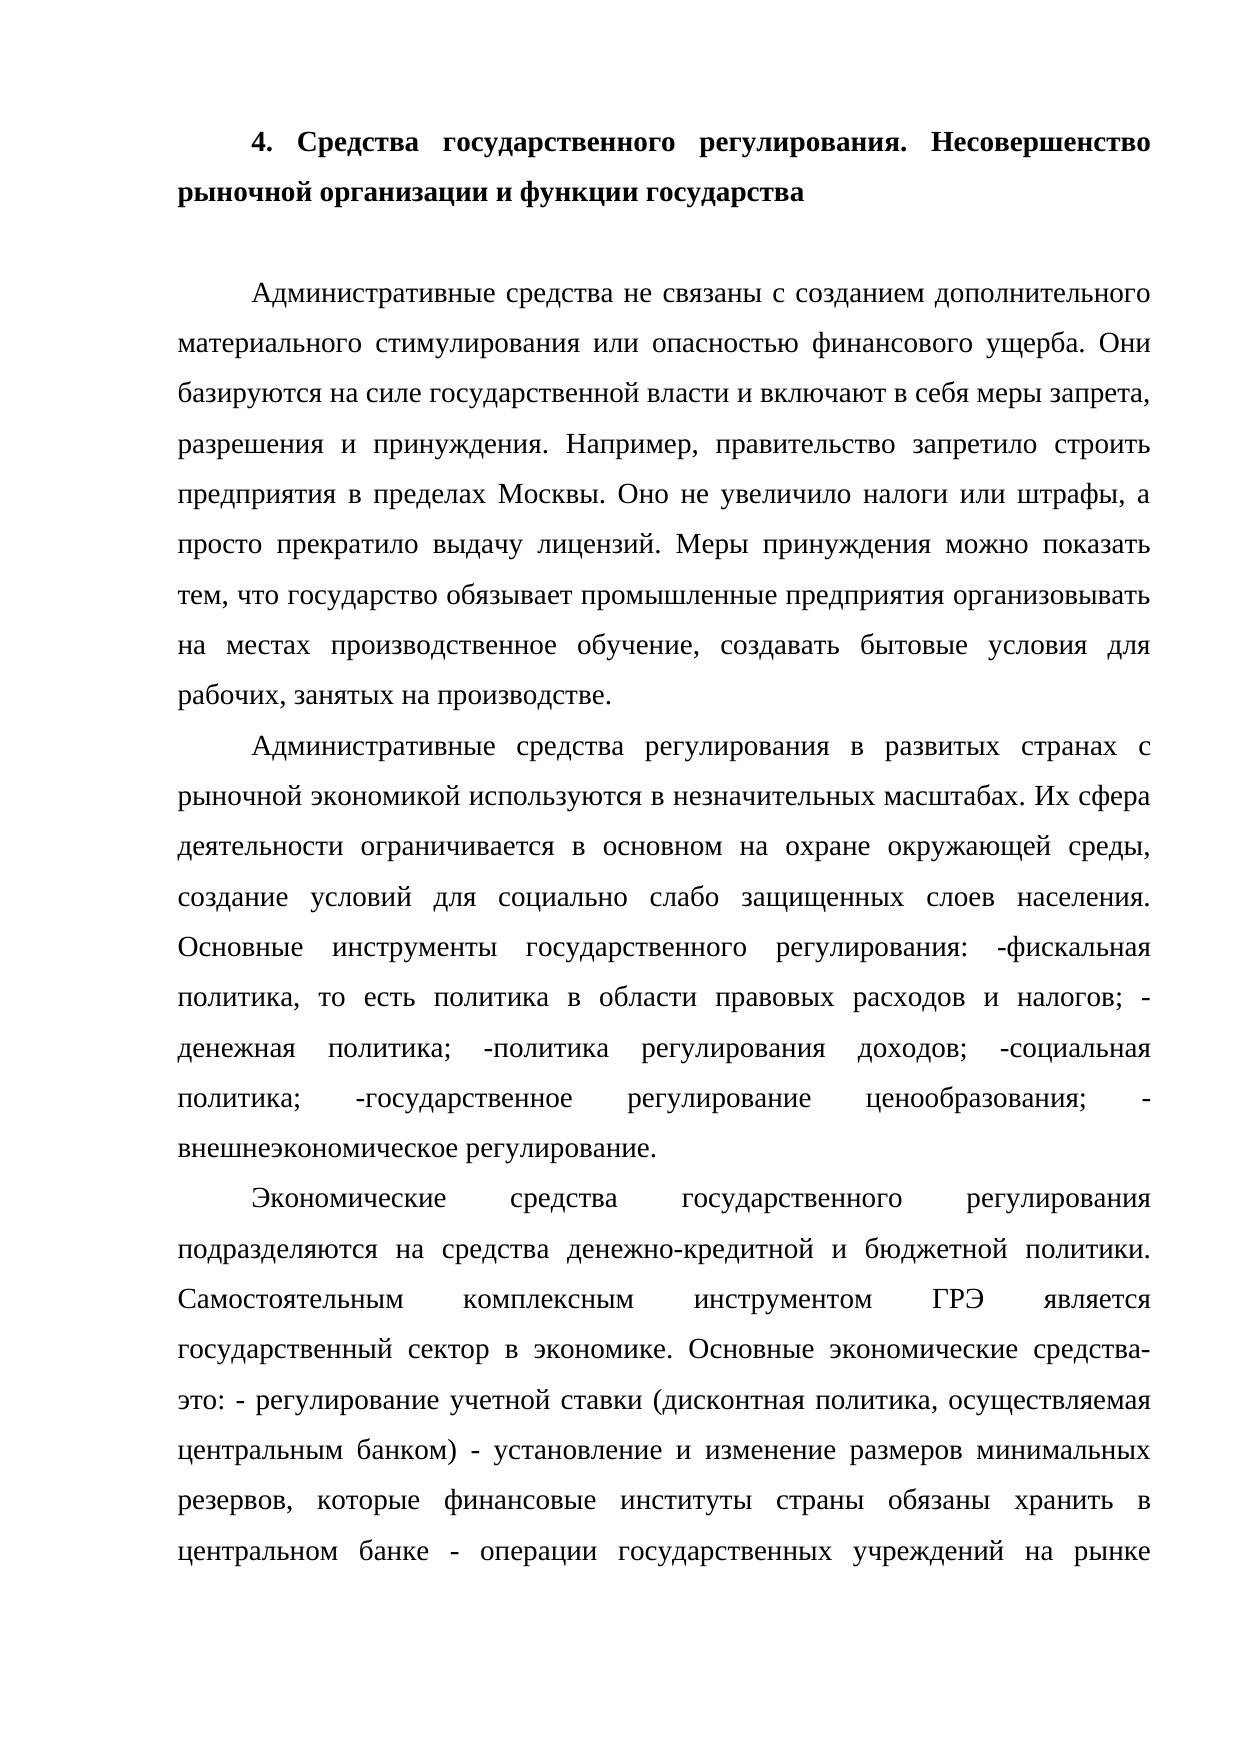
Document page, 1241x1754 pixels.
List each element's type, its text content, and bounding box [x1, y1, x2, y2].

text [177, 1181, 1152, 1566]
text 4. Средства государственного регулирования. Несовершенство рыночной организации и функции государства [177, 124, 1152, 208]
text Административные средства регулирования в развитых странах с рыночной экономикой используются в незначительных масштабах. Их сфера деятельности ограничивается в основном на охране окружающей среды, создание условий для социально слабо защищенных слоев населения. Основные инструменты государственного регулирования: -фискальная политика, то есть политика в области правовых расходов и налогов; -денежная политика; -политика регулирования доходов; -социальная политика; -государственное регулирование ценообразования; - внешнеэкономическое регулирование. [177, 728, 1152, 1164]
text Административные средства не связаны с созданием дополнительного материального стимулирования или опасностью финансового ущерба. Они базируются на силе государственной власти и включают в себя меры запрета, разрешения и принуждения. Например, правительство запретило строить предприятия в пределах Москвы. Оно не увеличило налоги или штрафы, а просто прекратило выдачу лицензий. Меры принуждения можно показать тем, что государство обязывает промышленные предприятия организовывать на местах производственное обучение, создавать бытовые условия для рабочих, занятых на производстве. [177, 275, 1152, 711]
